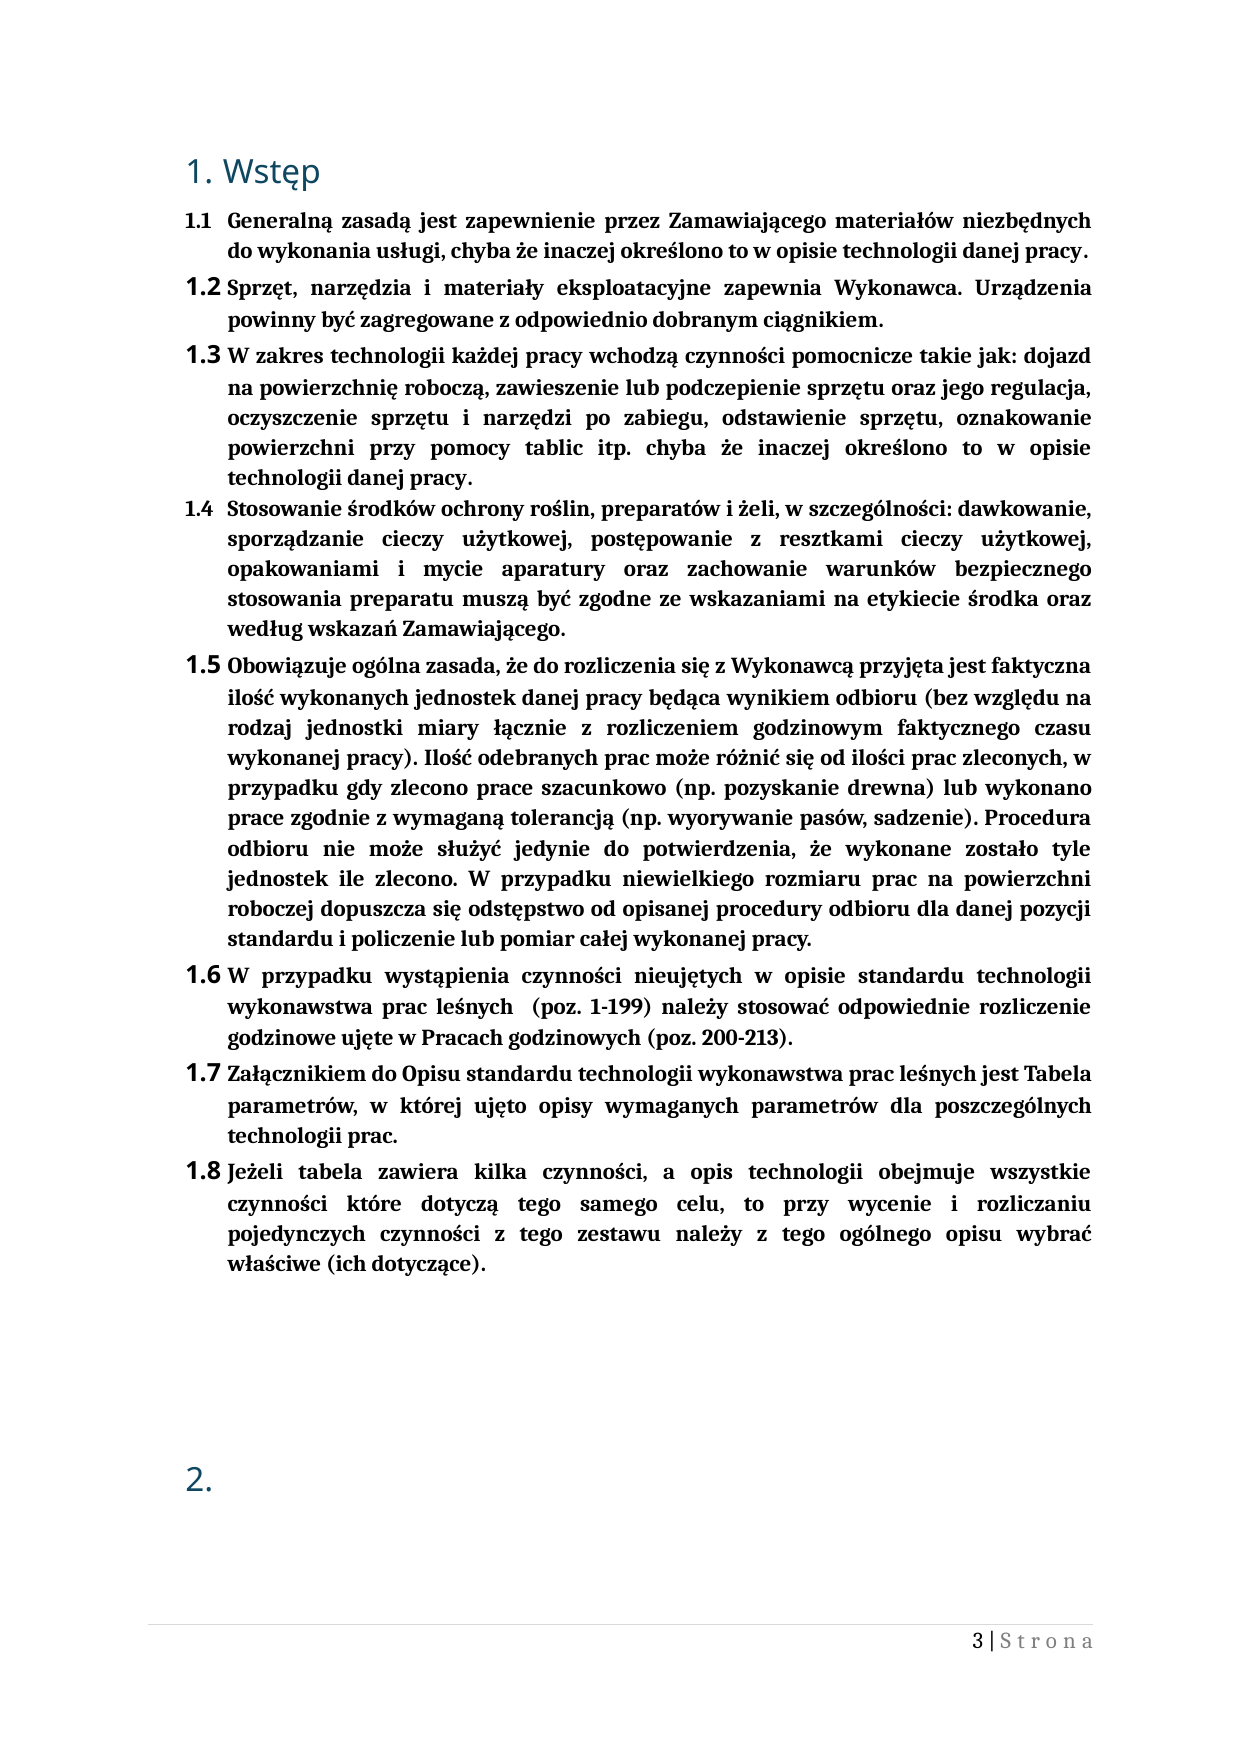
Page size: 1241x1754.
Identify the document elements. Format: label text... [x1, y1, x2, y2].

list Jeżeli tabela zawiera kilka czynności, a opis technologii obejmuje wszystkie czynności które dotyczą tego samego celu, to przy wycenie i rozliczaniu pojedynczych czynności z tego zestawu należy z tego ogólnego opisu wybrać właściwe (ich dotyczące). [185, 1153, 1093, 1278]
list Sprzęt, narzędzia i materiały eksploatacyjne zapewnia Wykonawca. Urządzenia powinny być zagregowane z odpowiednio dobranym ciągnikiem. [185, 268, 1093, 333]
subtitle Wstęp [185, 148, 1093, 193]
list W przypadku wystąpienia czynności nieujętych w opisie standardu technologii wykonawstwa prac leśnych (poz. 1-199) należy stosować odpowiednie rozliczenie godzinowe ujęte w Pracach godzinowych (poz. 200-213). [185, 956, 1093, 1051]
list W zakres technologii każdej pracy wchodzą czynności pomocnicze takie jak: dojazd na powierzchnię roboczą, zawieszenie lub podczepienie sprzętu oraz jego regulacja, oczyszczenie sprzętu i narzędzi po zabiegu, odstawienie sprzętu, oznakowanie powierzchni przy pomocy tablic itp. chyba że inaczej określono to w opisie technologii danej pracy. [185, 337, 1093, 492]
list Obowiązuje ogólna zasada, że do rozliczenia się z Wykonawcą przyjęta jest faktyczna ilość wykonanych jednostek danej pracy będąca wynikiem odbioru (bez względu na rodzaj jednostki miary łącznie z rozliczeniem godzinowym faktycznego czasu wykonanej pracy). Ilość odebranych prac może różnić się od ilości prac zleconych, w przypadku gdy zlecono prace szacunkowo (np. pozyskanie drewna) lub wykonano prace zgodnie z wymaganą tolerancją (np. wyorywanie pasów, sadzenie). Procedura odbioru nie może służyć jedynie do potwierdzenia, że wykonane zostało tyle jednostek ile zlecono. W przypadku niewielkiego rozmiaru prac na powierzchni roboczej dopuszcza się odstępstwo od opisanej procedury odbioru dla danej pozycji standardu i policzenie lub pomiar całej wykonanej pracy. [185, 646, 1093, 952]
list Stosowanie środków ochrony roślin, preparatów i żeli, w szczególności: dawkowanie, sporządzanie cieczy użytkowej, postępowanie z resztkami cieczy użytkowej, opakowaniami i mycie aparatury oraz zachowanie warunków bezpiecznego stosowania preparatu muszą być zgodne ze wskazaniami na etykiecie środka oraz według wskazań Zamawiającego. [185, 495, 1093, 643]
list Generalną zasadą jest zapewnienie przez Zamawiającego materiałów niezbędnych do wykonania usługi, chyba że inaczej określono to w opisie technologii danej pracy. [185, 208, 1093, 265]
list Załącznikiem do Opisu standardu technologii wykonawstwa prac leśnych jest Tabela parametrów, w której ujęto opisy wymaganych parametrów dla poszczególnych technologii prac. [185, 1054, 1093, 1149]
